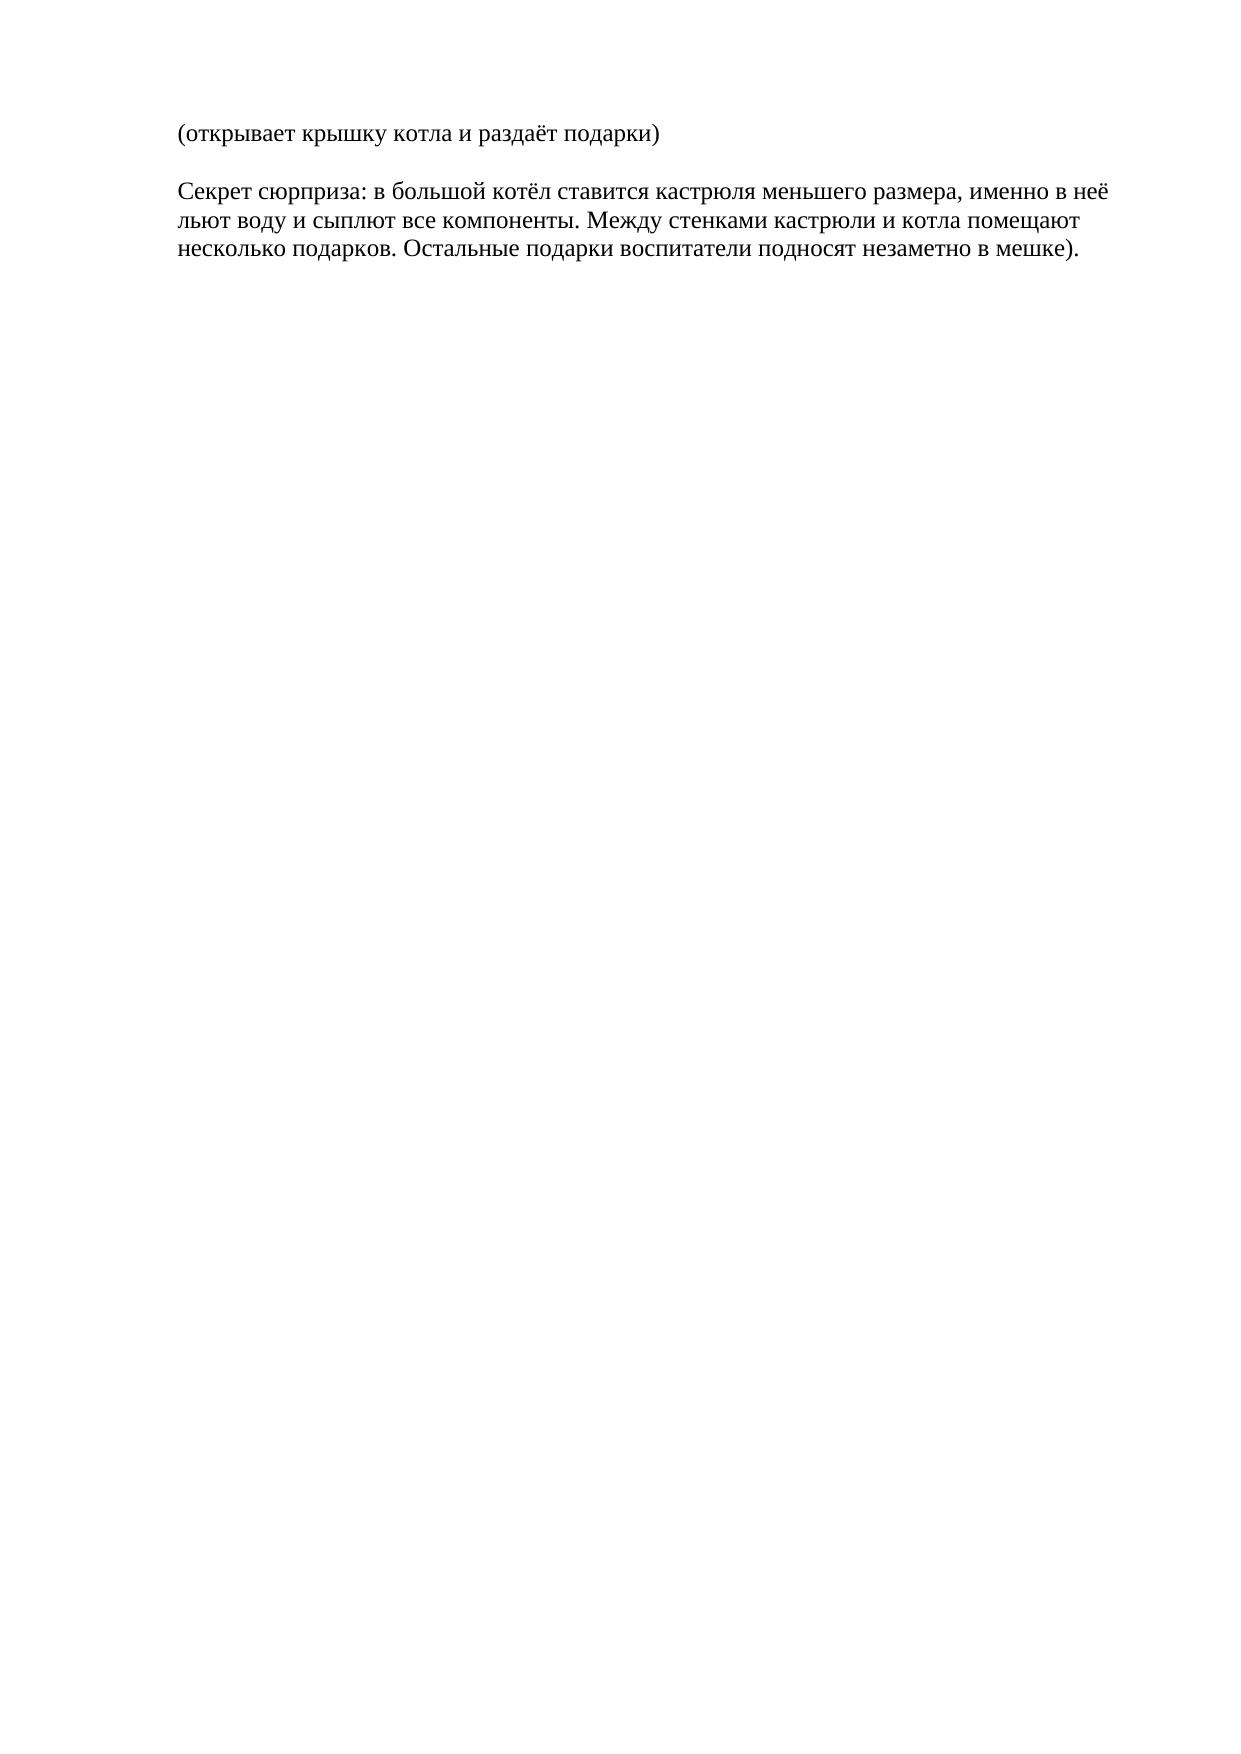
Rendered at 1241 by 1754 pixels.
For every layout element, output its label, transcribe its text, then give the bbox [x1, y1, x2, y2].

text Секрет сюрприза: в большой котёл ставится кастрюля меньшего размера, именно в неё льют воду и сыплют все компоненты. Между стенками кастрюли и котла помещают несколько подарков. Остальные подарки воспитатели подносят незаметно в мешке). [177, 176, 1152, 262]
text (открывает крышку котла и раздаёт подарки) [177, 118, 1152, 147]
